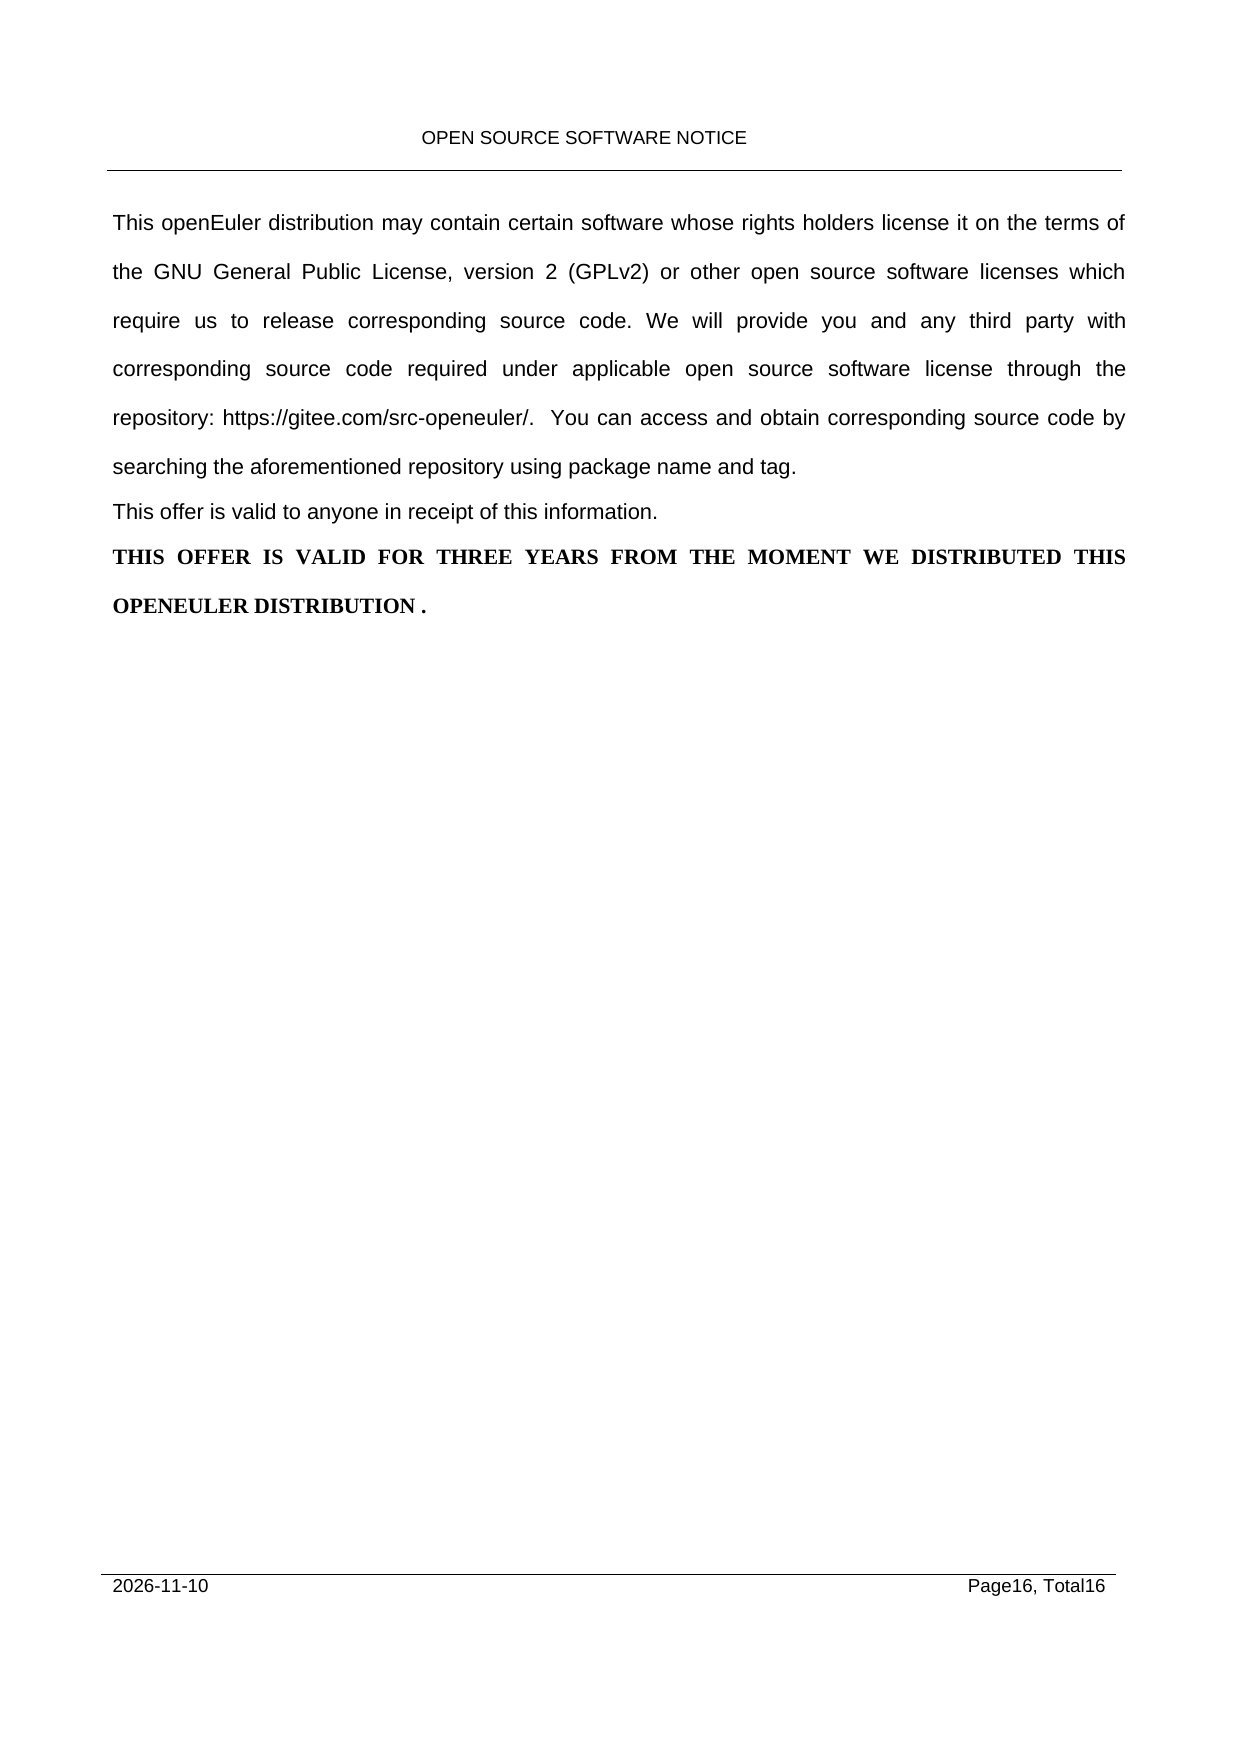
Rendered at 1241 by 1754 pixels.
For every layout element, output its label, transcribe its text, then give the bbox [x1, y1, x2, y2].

text This openEuler distribution may contain certain software whose rights holders license it on the terms of the GNU General Public License, version 2 (GPLv2) or other open source software licenses which require us to release corresponding source code. We will provide you and any third party with corresponding source code required under applicable open source software license through the repository: https://gitee.com/src-openeuler/. You can access and obtain corresponding source code by searching the aforementioned repository using package name and tag. [112, 206, 1128, 483]
text THIS OFFER IS VALID FOR THREE YEARS FROM THE MOMENT WE DISTRIBUTED THIS OPENEULER DISTRIBUTION . [112, 540, 1128, 622]
text This offer is valid to anyone in receipt of this information. [112, 495, 1128, 528]
